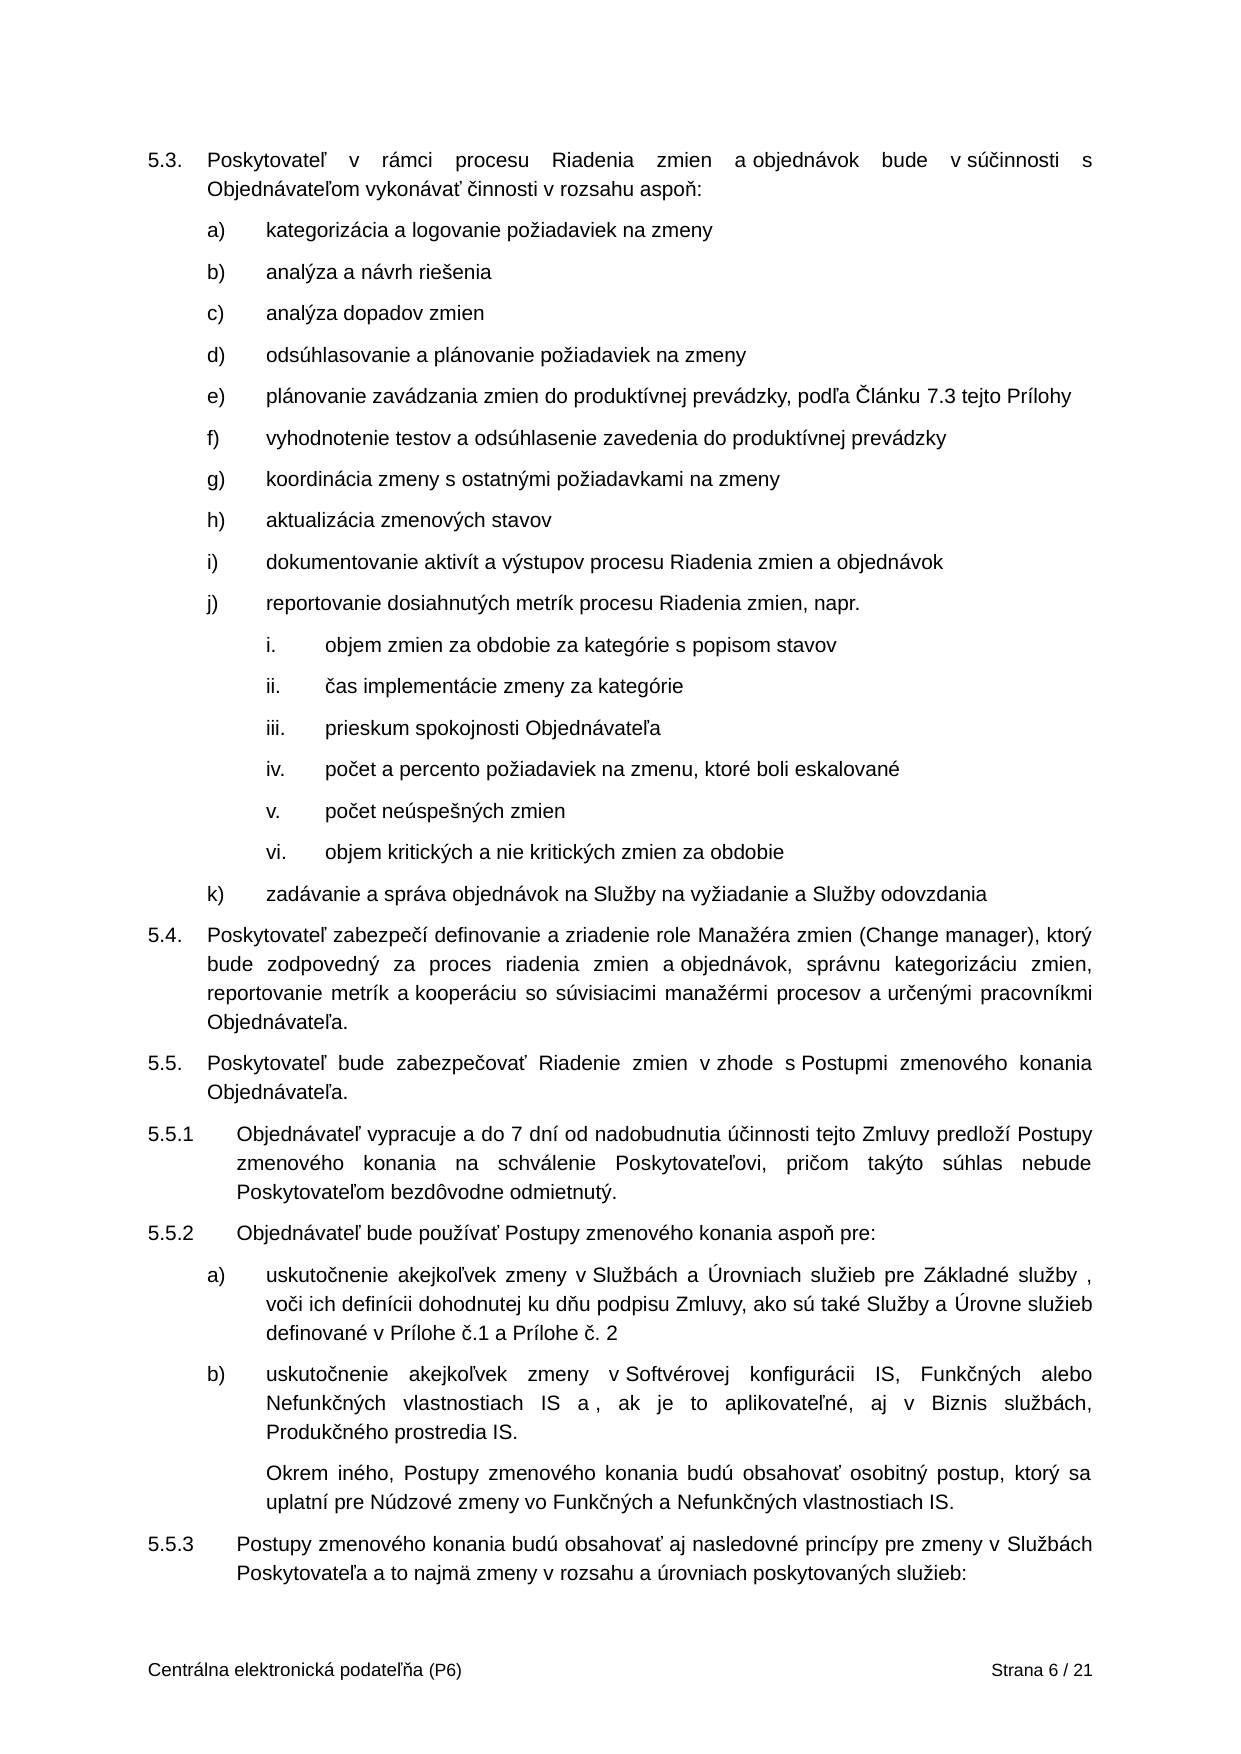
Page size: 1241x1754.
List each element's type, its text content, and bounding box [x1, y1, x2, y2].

text Poskytovateľ zabezpečí definovanie a zriadenie role Manažéra zmien (Change manager), ktorý bude zodpovedný za proces riadenia zmien a objednávok, správnu kategorizáciu zmien, reportovanie metrík a kooperáciu so súvisiacimi manažérmi procesov a určenými pracovníkmi Objednávateľa. [148, 923, 1092, 1034]
text plánovanie zavádzania zmien do produktívnej prevádzky, podľa Článku 7.3 tejto Prílohy [207, 384, 1092, 408]
text reportovanie dosiahnutých metrík procesu Riadenia zmien, napr. [207, 591, 1092, 615]
text aktualizácia zmenových stavov [207, 508, 1092, 532]
text Poskytovateľ v rámci procesu Riadenia zmien a objednávok bude v súčinnosti s Objednávateľom vykonávať činnosti v rozsahu aspoň: [148, 148, 1092, 201]
text kategorizácia a logovanie požiadaviek na zmeny [207, 218, 1092, 242]
text dokumentovanie aktivít a výstupov procesu Riadenia zmien a objednávok [207, 550, 1092, 574]
text Poskytovateľ bude zabezpečovať Riadenie zmien v zhode s Postupmi zmenového konania Objednávateľa. [148, 1051, 1092, 1104]
text analýza dopadov zmien [207, 301, 1092, 325]
text uskutočnenie akejkoľvek zmeny v Softvérovej konfigurácii IS, Funkčných alebo Nefunkčných vlastnostiach IS a , ak je to aplikovateľné, aj v Biznis službách, Produkčného prostredia IS. [207, 1362, 1092, 1444]
text Objednávateľ bude používať Postupy zmenového konania aspoň pre: [148, 1221, 1092, 1245]
text koordinácia zmeny s ostatnými požiadavkami na zmeny [207, 467, 1092, 491]
text odsúhlasovanie a plánovanie požiadaviek na zmeny [207, 342, 1092, 366]
text počet a percento požiadaviek na zmenu, ktoré boli eskalované [266, 757, 1092, 781]
text zadávanie a správa objednávok na Služby na vyžiadanie a Služby odovzdania [207, 881, 1092, 905]
text čas implementácie zmeny za kategórie [266, 674, 1092, 698]
text uskutočnenie akejkoľvek zmeny v Službách a Úrovniach služieb pre Základné služby , voči ich definícii dohodnutej ku dňu podpisu Zmluvy, ako sú také Služby a Úrovne služieb definované v Prílohe č.1 a Prílohe č. 2 [207, 1262, 1092, 1344]
text Okrem iného, Postupy zmenového konania budú obsahovať osobitný postup, ktorý sa uplatní pre Núdzové zmeny vo Funkčných a Nefunkčných vlastnostiach IS. [266, 1461, 1092, 1514]
text Objednávateľ vypracuje a do 7 dní od nadobudnutia účinnosti tejto Zmluvy predloží Postupy zmenového konania na schválenie Poskytovateľovi, pričom takýto súhlas nebude Poskytovateľom bezdôvodne odmietnutý. [148, 1122, 1092, 1203]
text počet neúspešných zmien [266, 798, 1092, 822]
text vyhodnotenie testov a odsúhlasenie zavedenia do produktívnej prevádzky [207, 425, 1092, 449]
text analýza a návrh riešenia [207, 259, 1092, 283]
text Postupy zmenového konania budú obsahovať aj nasledovné princípy pre zmeny v Službách Poskytovateľa a to najmä zmeny v rozsahu a úrovniach poskytovaných služieb: [148, 1532, 1092, 1584]
text objem zmien za obdobie za kategórie s popisom stavov [266, 633, 1092, 657]
text objem kritických a nie kritických zmien za obdobie [266, 840, 1092, 864]
text prieskum spokojnosti Objednávateľa [266, 716, 1092, 739]
